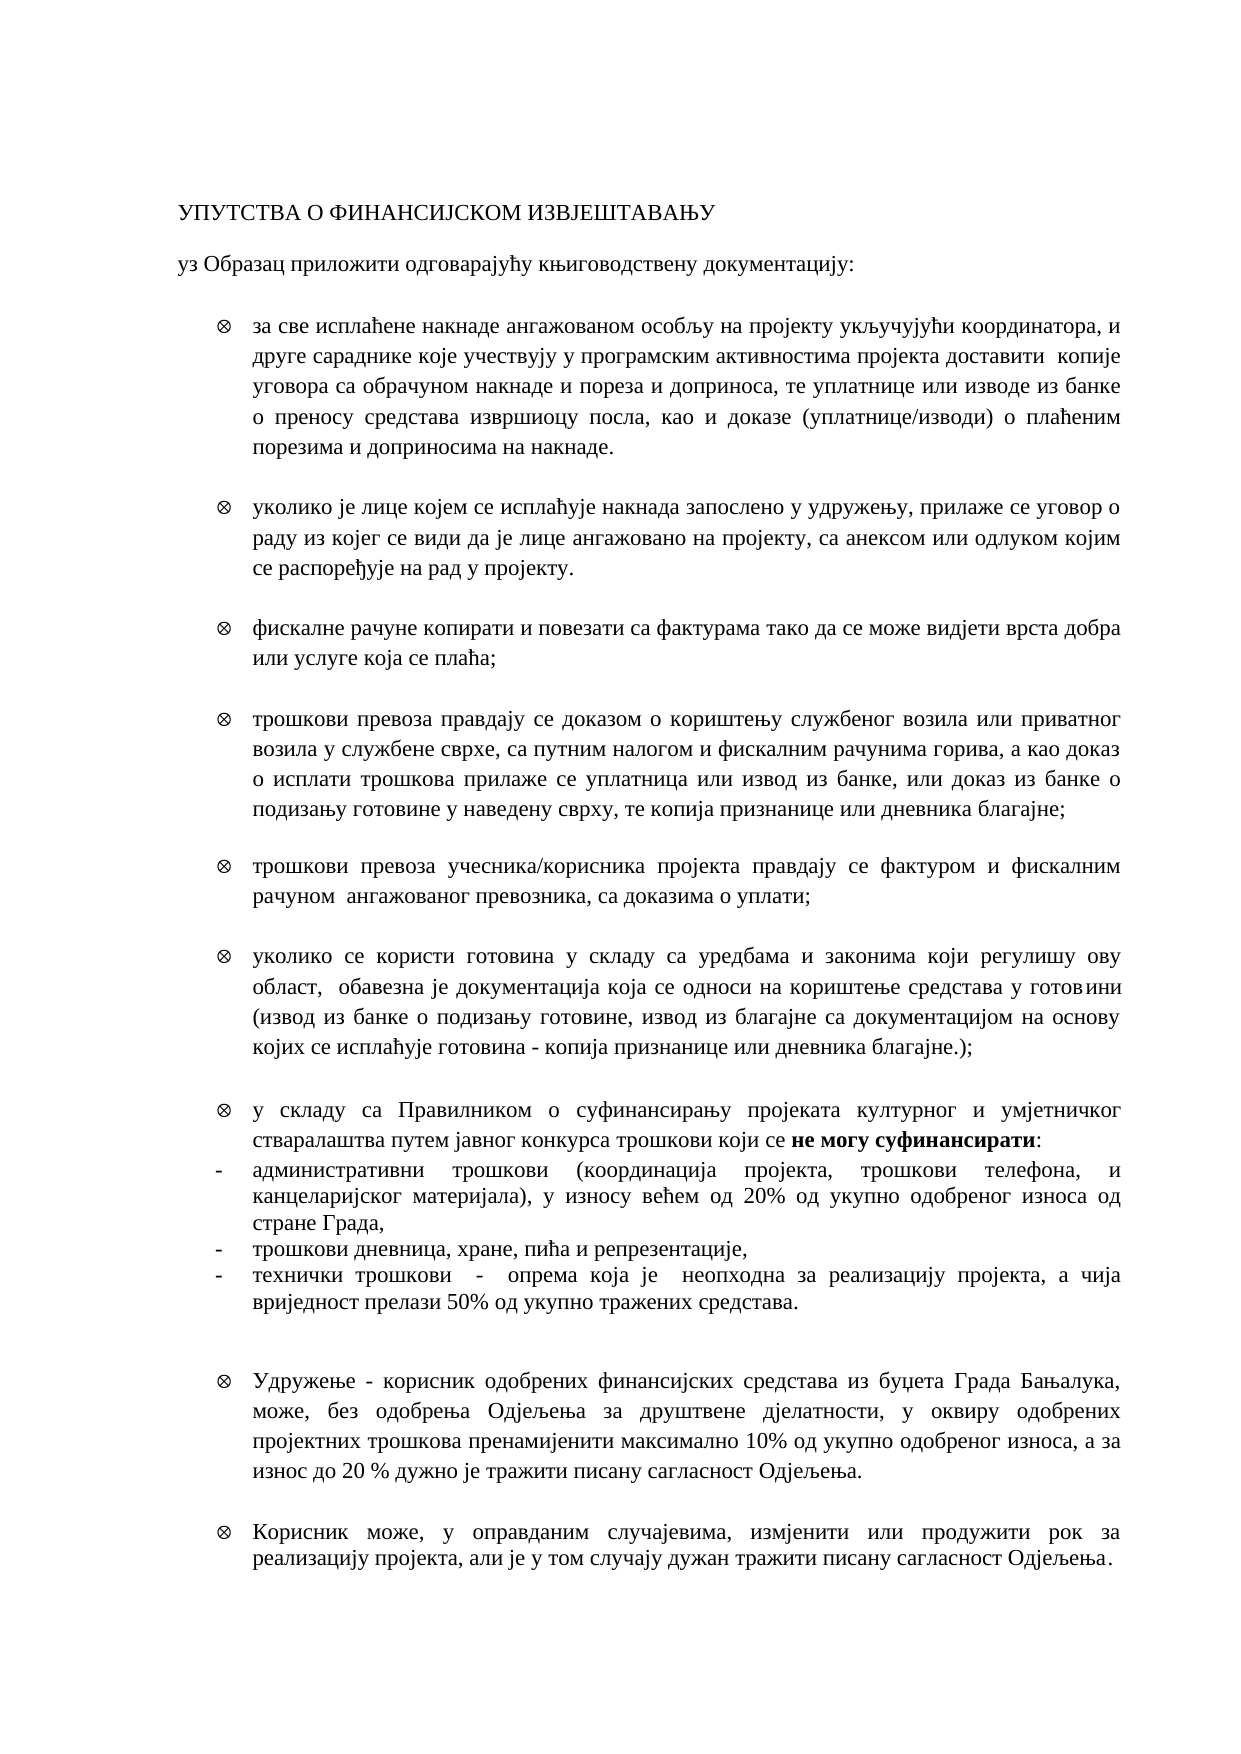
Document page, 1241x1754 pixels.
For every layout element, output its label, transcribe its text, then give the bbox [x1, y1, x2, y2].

list технички трошкови - опрема која је неопходна за реализацију пројекта, а чија вриједност прелази 50% од укупно тражених средстава. [215, 1261, 1122, 1314]
list уколико је лице којем се исплаћује накнада запослено у удружењу, прилаже се уговор о раду из којег се види да је лице ангажовано на пројекту, са анексом или одлуком којим се распоређује на рад у пројекту. [215, 493, 1122, 580]
list у складу са Правилником о суфинансирању пројеката културног и умјетничког стваралаштва путем јавног конкурса трошкови који се не могу суфинансирати: [215, 1096, 1122, 1152]
list за све исплаћене накнаде ангажованом особљу на пројекту укључујући координатора, и друге сараднике које учествују у програмским активностима пројекта доставити копије уговора са обрачуном накнаде и пореза и доприноса, те уплатнице или изводе из банке о преносу средстава извршиоцу посла, као и доказе (уплатнице/изводи) о плаћеним порезима и доприносима на накнаде. [215, 312, 1122, 459]
text уз Образац приложити одговарајућу књиговодствену документацију: [177, 250, 1122, 276]
list административни трошкови (координација пројекта, трошкови телефона, и канцеларијског материјала), у износу већем од 20% од укупно одобреног износа од стране Града, [215, 1156, 1122, 1235]
list трошкови дневница, хране, пића и репрезентације, [215, 1235, 1122, 1261]
list трошкови превоза правдају се доказом о кориштењу службеног возила или приватног возила у службене сврхе, са путним налогом и фискалним рачунима горива, а као доказ о исплати трошкова прилаже се уплатница или извод из банке, или доказ из банке о подизању готовине у наведену сврху, те копија признанице или дневника благајне; [215, 705, 1122, 822]
list Удружење - корисник одобрених финансијских средстава из буџета Града Бањалука, може, без одобрења Одјељења за друштвене дјелатности, у оквиру одобрених пројектних трошкова пренамијенити максимално 10% од укупно одобреног износа, а за износ до 20 % дужно је тражити писану сагласност Одјељења. [215, 1367, 1122, 1484]
list фискалне рачуне копирати и повезати са фактурама тако да се може видјети врста добра или услуге која се плаћа; [215, 614, 1122, 671]
list Корисник може, у оправданим случајевима, измјенити или продужити рок за реализацију пројекта, али је у том случају дужан тражити писану сагласност Одјељења. [215, 1518, 1122, 1571]
list трошкови превоза учесника/корисника пројекта правдају се фактуром и фискалним рачуном ангажованог превозника, са доказима о уплати; [215, 852, 1122, 908]
list уколико се користи готовина у складу са уредбама и законима који регулишу ову област, обавезна је документација која се односи на кориштење средстава у готовини (извод из банке о подизању готовине, извод из благајне са документацијом на основу којих се исплаћује готовина - копија признанице или дневника благајне.); [215, 943, 1122, 1059]
text УПУТСТВА О ФИНАНСИЈСКОМ ИЗВЈЕШТАВАЊУ [177, 199, 1122, 225]
